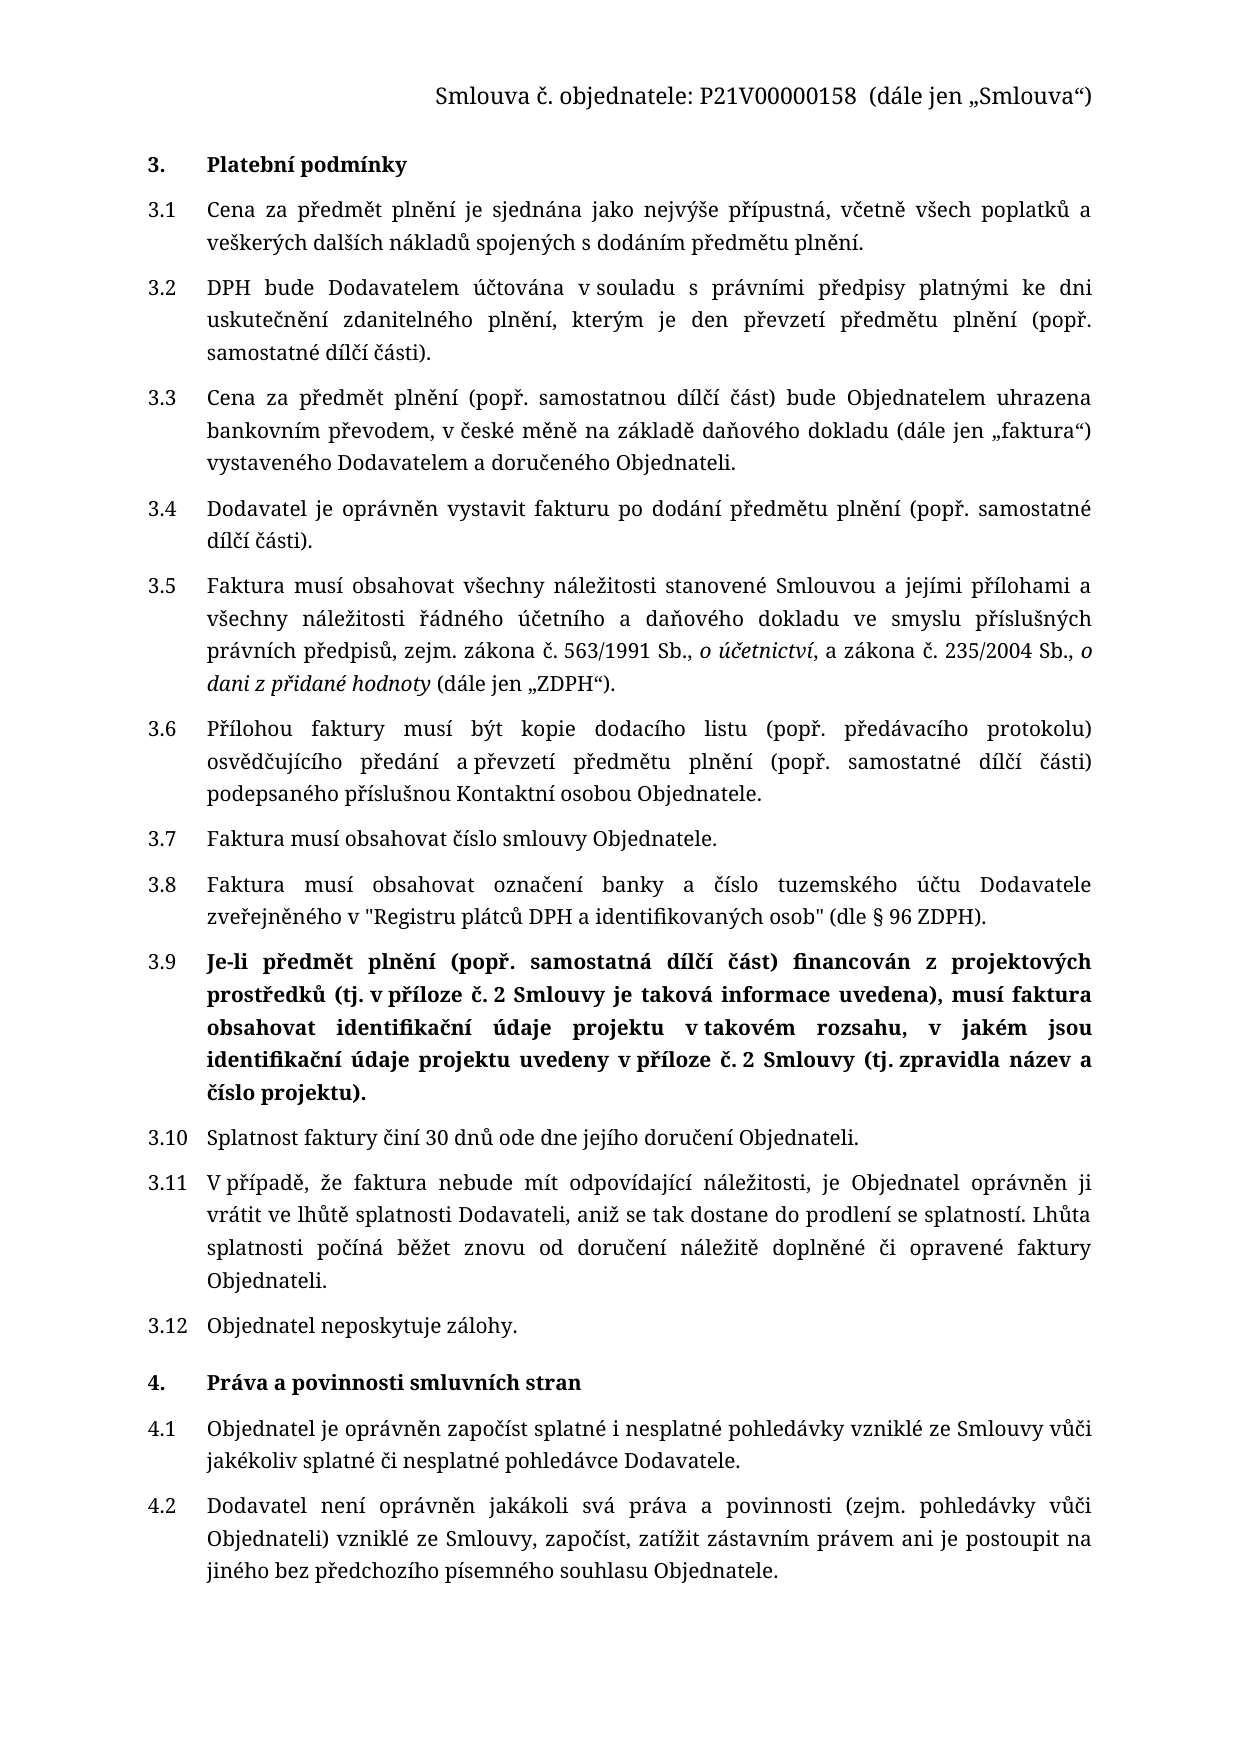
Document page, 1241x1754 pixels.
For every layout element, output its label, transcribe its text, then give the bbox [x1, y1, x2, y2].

list V případě, že faktura nebude mít odpovídající náležitosti, je Objednatel oprávněn ji vrátit ve lhůtě splatnosti Dodavateli, aniž se tak dostane do prodlení se splatností. Lhůta splatnosti počíná běžet znovu od doručení náležitě doplněné či opravené faktury Objednateli. [148, 1168, 1093, 1294]
list Přílohou faktury musí být kopie dodacího listu (popř. předávacího protokolu) osvědčujícího předání a převzetí předmětu plnění (popř. samostatné dílčí části) podepsaného příslušnou Kontaktní osobou Objednatele. [148, 714, 1093, 808]
list Objednatel neposkytuje zálohy. [148, 1311, 1093, 1339]
list Faktura musí obsahovat označení banky a číslo tuzemského účtu Dodavatele zveřejněného v "Registru plátců DPH a identifikovaných osob" (dle § 96 ZDPH). [148, 870, 1093, 931]
list Je-li předmět plnění (popř. samostatná dílčí část) financován z projektových prostředků (tj. v příloze č. 2 Smlouvy je taková informace uvedena), musí faktura obsahovat identifikační údaje projektu v takovém rozsahu, v jakém jsou identifikační údaje projektu uvedeny v příloze č. 2 Smlouvy (tj. zpravidla název a číslo projektu). [148, 947, 1093, 1106]
list Dodavatel je oprávněn vystavit fakturu po dodání předmětu plnění (popř. samostatné dílčí části). [148, 494, 1093, 555]
list Cena za předmět plnění (popř. samostatnou dílčí část) bude Objednatelem uhrazena bankovním převodem, v české měně na základě daňového dokladu (dále jen „faktura“) vystaveného Dodavatelem a doručeného Objednateli. [148, 383, 1093, 477]
list Cena za předmět plnění je sjednána jako nejvýše přípustná, včetně všech poplatků a veškerých dalších nákladů spojených s dodáním předmětu plnění. [148, 195, 1093, 256]
list DPH bude Dodavatelem účtována v souladu s právními předpisy platnými ke dni uskutečnění zdanitelného plnění, kterým je den převzetí předmětu plnění (popř. samostatné dílčí části). [148, 273, 1093, 367]
list Práva a povinnosti smluvních stran [148, 1368, 1093, 1397]
list Splatnost faktury činí 30 dnů ode dne jejího doručení Objednateli. [148, 1123, 1093, 1151]
list Faktura musí obsahovat číslo smlouvy Objednatele. [148, 824, 1093, 853]
list Dodavatel není oprávněn jakákoli svá práva a povinnosti (zejm. pohledávky vůči Objednateli) vzniklé ze Smlouvy, započíst, zatížit zástavním právem ani je postoupit na jiného bez předchozího písemného souhlasu Objednatele. [148, 1491, 1093, 1585]
list Faktura musí obsahovat všechny náležitosti stanovené Smlouvou a jejími přílohami a všechny náležitosti řádného účetního a daňového dokladu ve smyslu příslušných právních předpisů, zejm. zákona č. 563/1991 Sb., o účetnictví, a zákona č. 235/2004 Sb., o dani z přidané hodnoty (dále jen „ZDPH“). [148, 571, 1093, 698]
list Platební podmínky [148, 150, 1093, 179]
list Objednatel je oprávněn započíst splatné i nesplatné pohledávky vzniklé ze Smlouvy vůči jakékoliv splatné či nesplatné pohledávce Dodavatele. [148, 1414, 1093, 1475]
